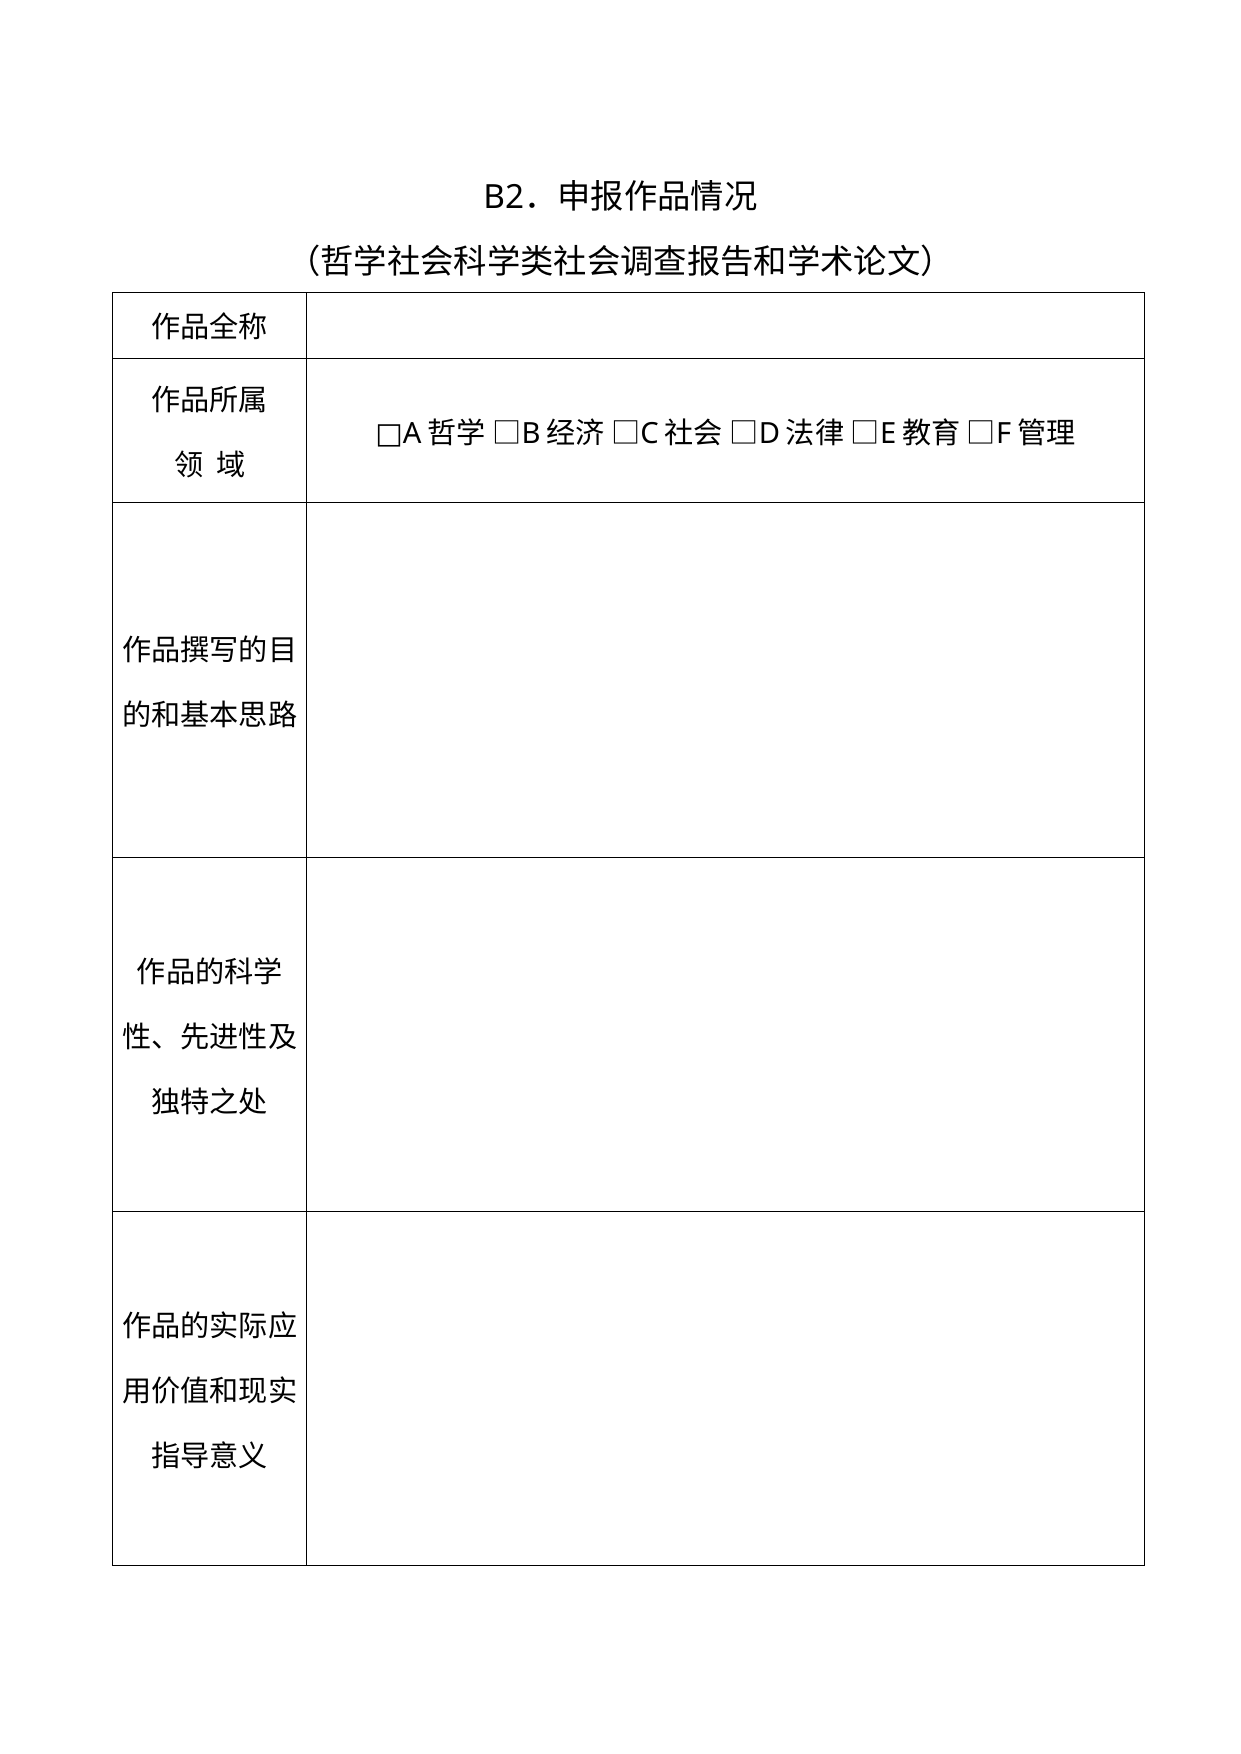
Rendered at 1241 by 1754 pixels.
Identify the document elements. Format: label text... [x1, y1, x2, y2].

table_cell 作品所属 领 域 [113, 359, 306, 502]
table_cell 作品撰写的目的和基本思路 [113, 503, 306, 857]
table_cell [307, 503, 1144, 857]
table_cell 作品的科学性、先进性及独特之处 [113, 858, 306, 1211]
text （哲学社会科学类社会调查报告和学术论文） [187, 227, 1053, 292]
table_cell [307, 858, 1144, 1211]
table_header [307, 293, 1144, 357]
table_cell [307, 1212, 1144, 1565]
table_header 作品全称 [113, 293, 306, 357]
text B2．申报作品情况 [187, 162, 1053, 227]
table_cell □A哲学 □B经济 □C社会 □D法律 □E教育 □F管理 [307, 359, 1144, 502]
table_cell 作品的实际应用价值和现实指导意义 [113, 1212, 306, 1565]
